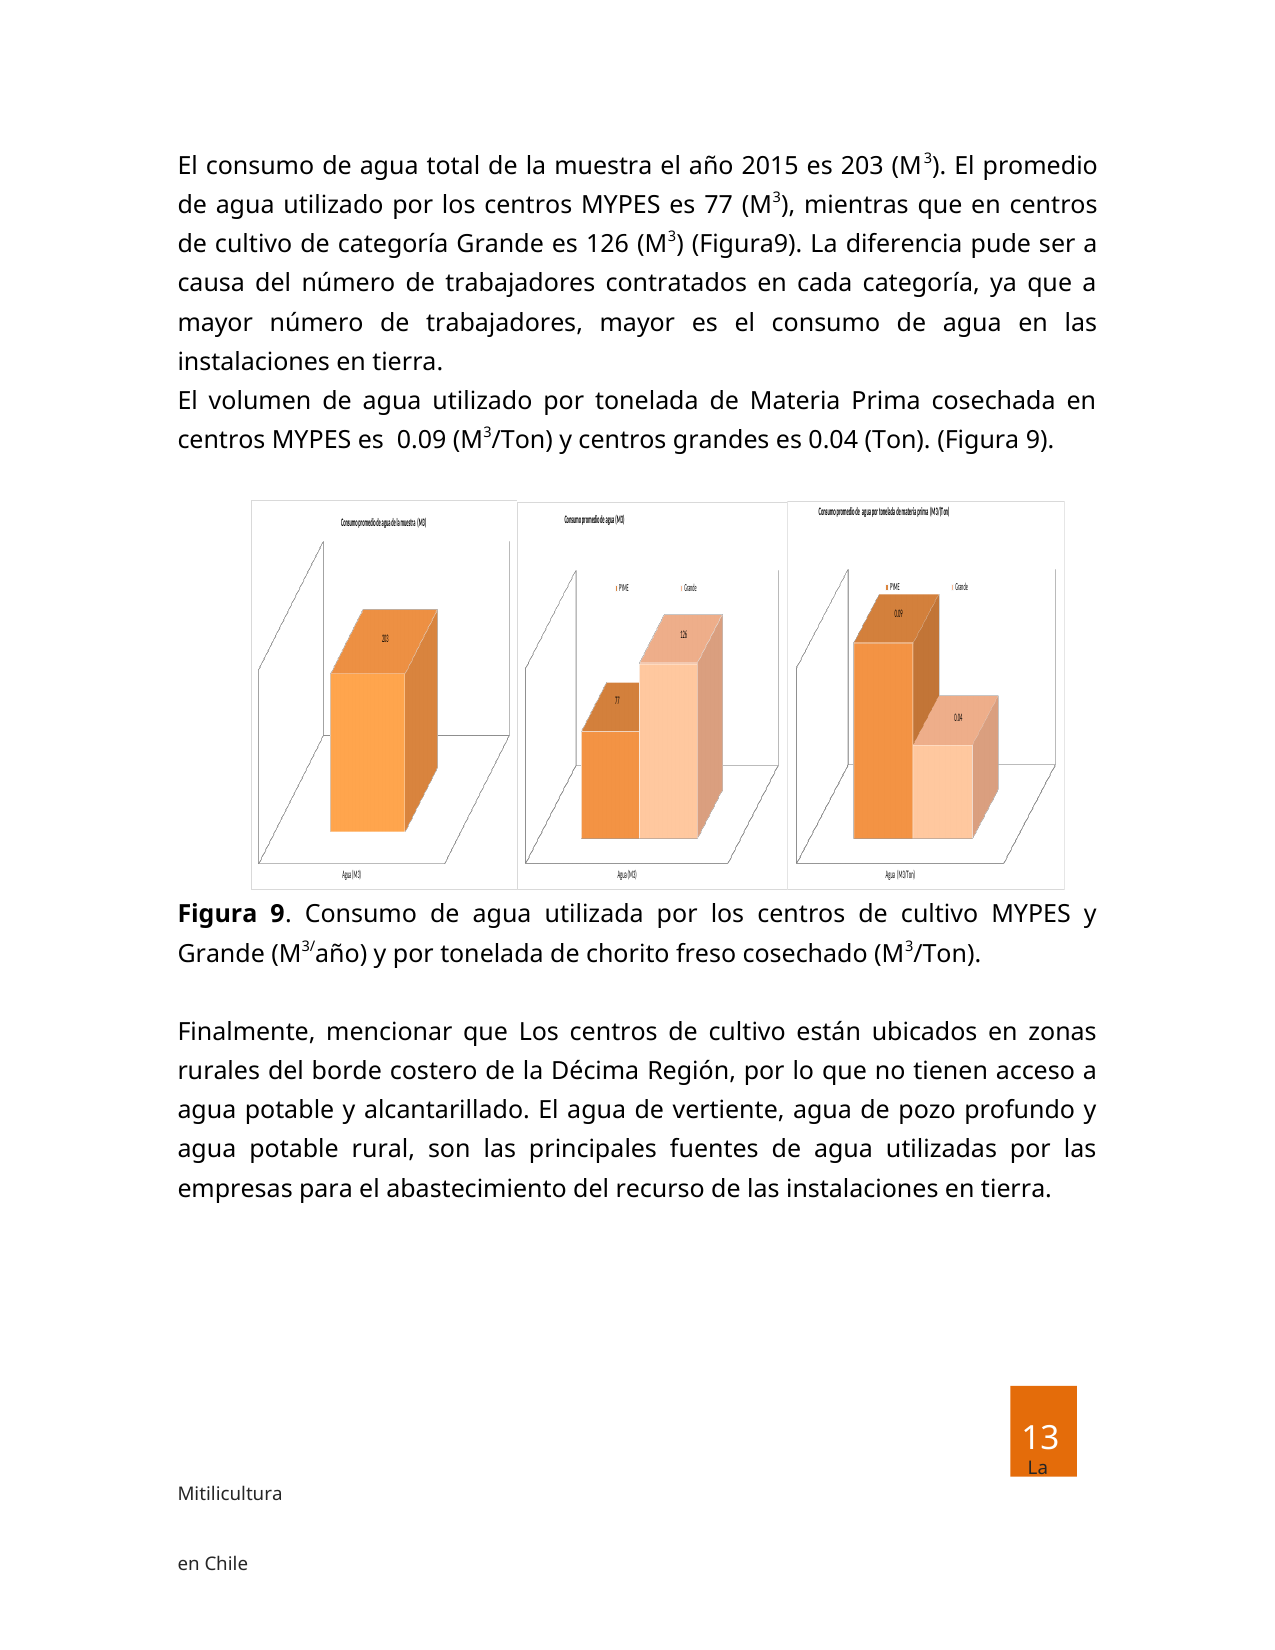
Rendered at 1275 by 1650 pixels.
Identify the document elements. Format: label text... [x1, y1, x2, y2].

text El volumen de agua utilizado por tonelada de Materia Prima cosechada en centros MYPES es 0.09 (M3/Ton) y centros grandes es 0.04 (Ton). (Figura 9). [177, 383, 1098, 456]
text Finalmente, mencionar que Los centros de cultivo están ubicados en zonas rurales del borde costero de la Décima Región, por lo que no tienen acceso a agua potable y alcantarillado. El agua de vertiente, agua de pozo profundo y agua potable rural, son las principales fuentes de agua utilizadas por las empresas para el abastecimiento del recurso de las instalaciones en tierra. [177, 1013, 1098, 1204]
text El consumo de agua total de la muestra el año 2015 es 203 (M3). El promedio de agua utilizado por los centros MYPES es 77 (M3), mientras que en centros de cultivo de categoría Grande es 126 (M3) (Figura9). La diferencia pude ser a causa del número de trabajadores contratados en cada categoría, ya que a mayor número de trabajadores, mayor es el consumo de agua en las instalaciones en tierra. [177, 148, 1098, 377]
text Figura 9. Consumo de agua utilizada por los centros de cultivo MYPES y Grande (M3/año) y por tonelada de chorito freso cosechado (M3/Ton). [177, 896, 1098, 969]
